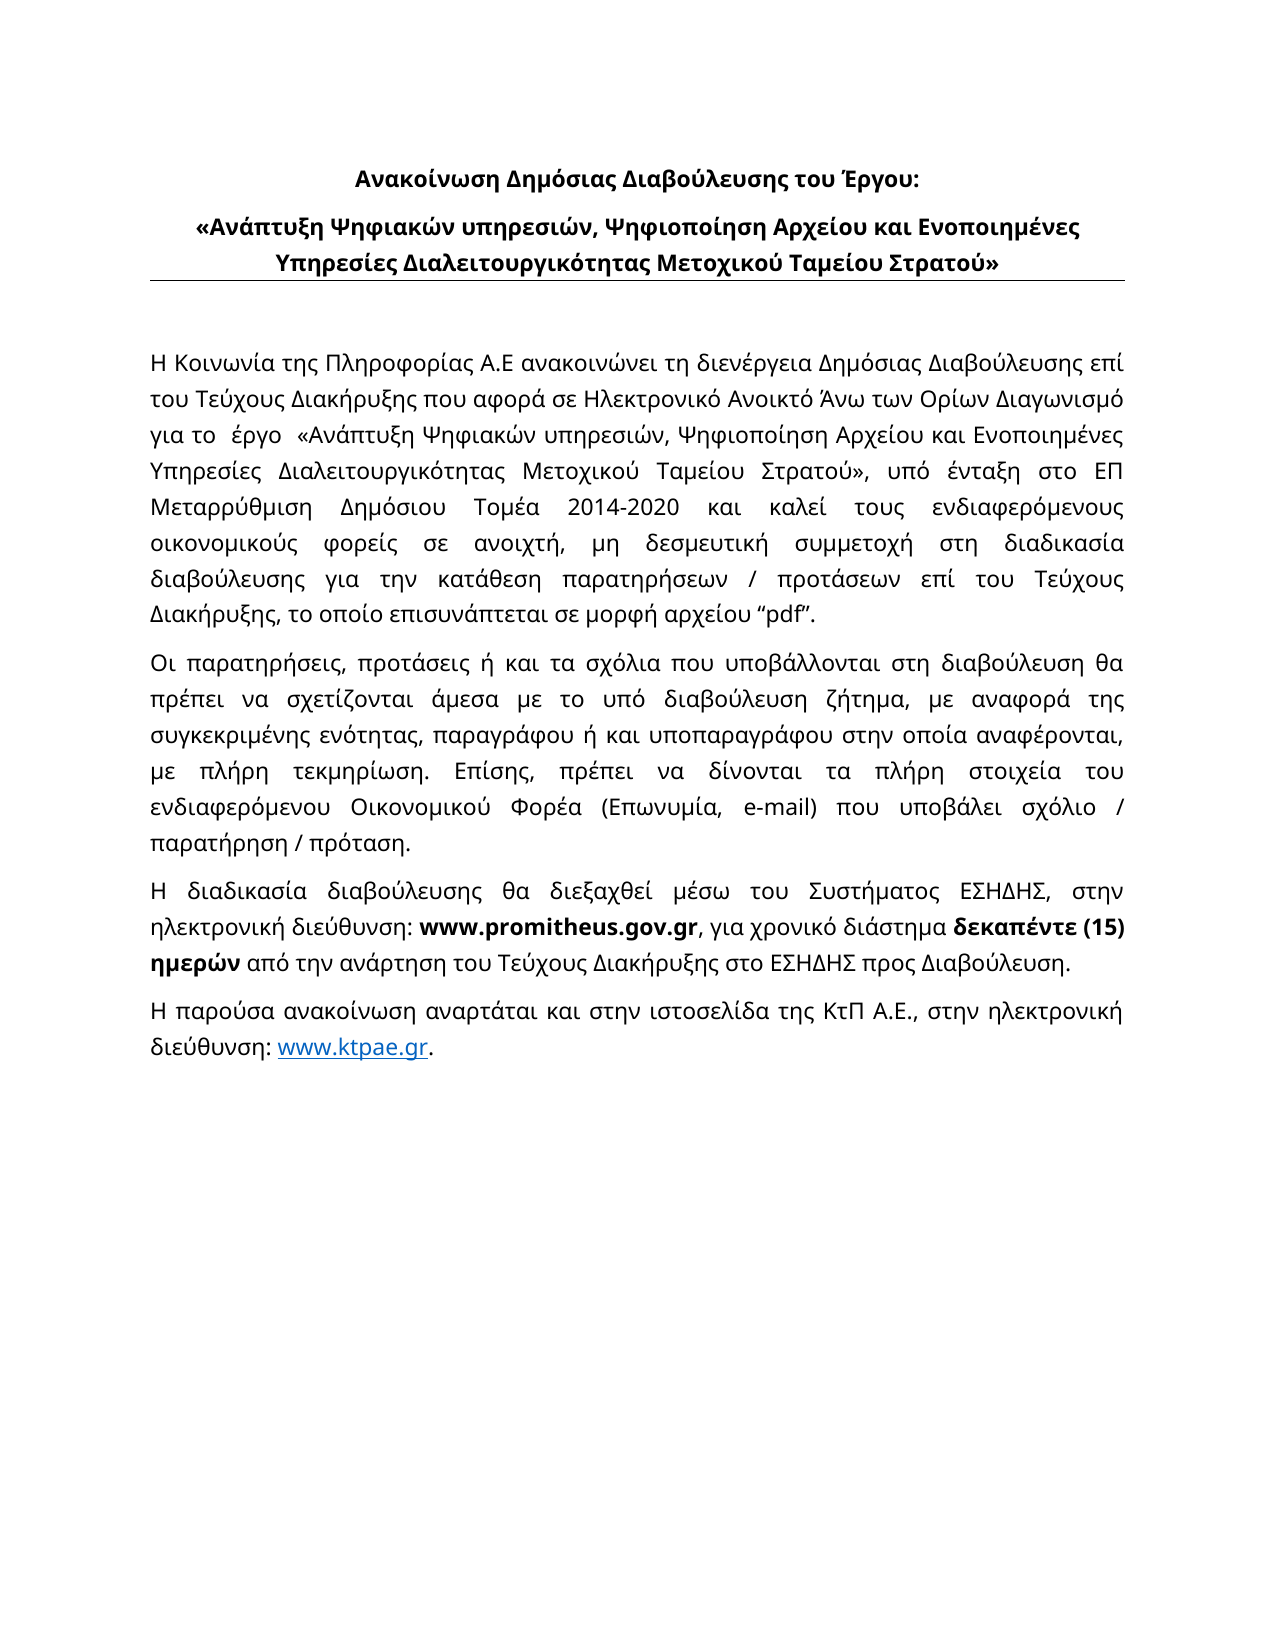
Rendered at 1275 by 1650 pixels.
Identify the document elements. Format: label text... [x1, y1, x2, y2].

text Η παρούσα ανακοίνωση αναρτάται και στην ιστοσελίδα της ΚτΠ Α.Ε., στην ηλεκτρονική διεύθυνση: www.ktpae.gr. [150, 995, 1125, 1062]
text Ανακοίνωση Δημόσιας Διαβούλευσης του Έργου: [150, 162, 1125, 194]
text Οι παρατηρήσεις, προτάσεις ή και τα σχόλια που υποβάλλονται στη διαβούλευση θα πρέπει να σχετίζονται άμεσα με το υπό διαβούλευση ζήτημα, με αναφορά της συγκεκριμένης ενότητας, παραγράφου ή και υποπαραγράφου στην οποία αναφέρονται, με πλήρη τεκμηρίωση. Επίσης, πρέπει να δίνονται τα πλήρη στοιχεία του ενδιαφερόμενου Οικονομικού Φορέα (Επωνυμία, e-mail) που υποβάλει σχόλιο / παρατήρηση / πρόταση. [150, 647, 1125, 858]
text Η διαδικασία διαβούλευσης θα διεξαχθεί μέσω του Συστήματος ΕΣΗΔΗΣ, στην ηλεκτρονική διεύθυνση: www.promitheus.gov.gr, για χρονικό διάστημα δεκαπέντε (15) ημερών από την ανάρτηση του Τεύχους Διακήρυξης στο ΕΣΗΔΗΣ προς Διαβούλευση. [150, 875, 1125, 978]
text «Ανάπτυξη Ψηφιακών υπηρεσιών, Ψηφιοποίηση Αρχείου και Ενοποιημένες Υπηρεσίες Διαλειτουργικότητας Μετοχικού Ταμείου Στρατού» [150, 211, 1125, 280]
text Η Κοινωνία της Πληροφορίας Α.Ε ανακοινώνει τη διενέργεια Δημόσιας Διαβούλευσης επί του Τεύχους Διακήρυξης που αφορά σε Ηλεκτρονικό Ανοικτό Άνω των Ορίων Διαγωνισμό για το έργο «Ανάπτυξη Ψηφιακών υπηρεσιών, Ψηφιοποίηση Αρχείου και Ενοποιημένες Υπηρεσίες Διαλειτουργικότητας Μετοχικού Ταμείου Στρατού», υπό ένταξη στο ΕΠ Μεταρρύθμιση Δημόσιου Τομέα 2014-2020 και καλεί τους ενδιαφερόμενους οικονομικούς φορείς σε ανοιχτή, μη δεσμευτική συμμετοχή στη διαδικασία διαβούλευσης για την κατάθεση παρατηρήσεων / προτάσεων επί του Τεύχους Διακήρυξης, το οποίο επισυνάπτεται σε μορφή αρχείου “pdf”. [150, 347, 1125, 630]
